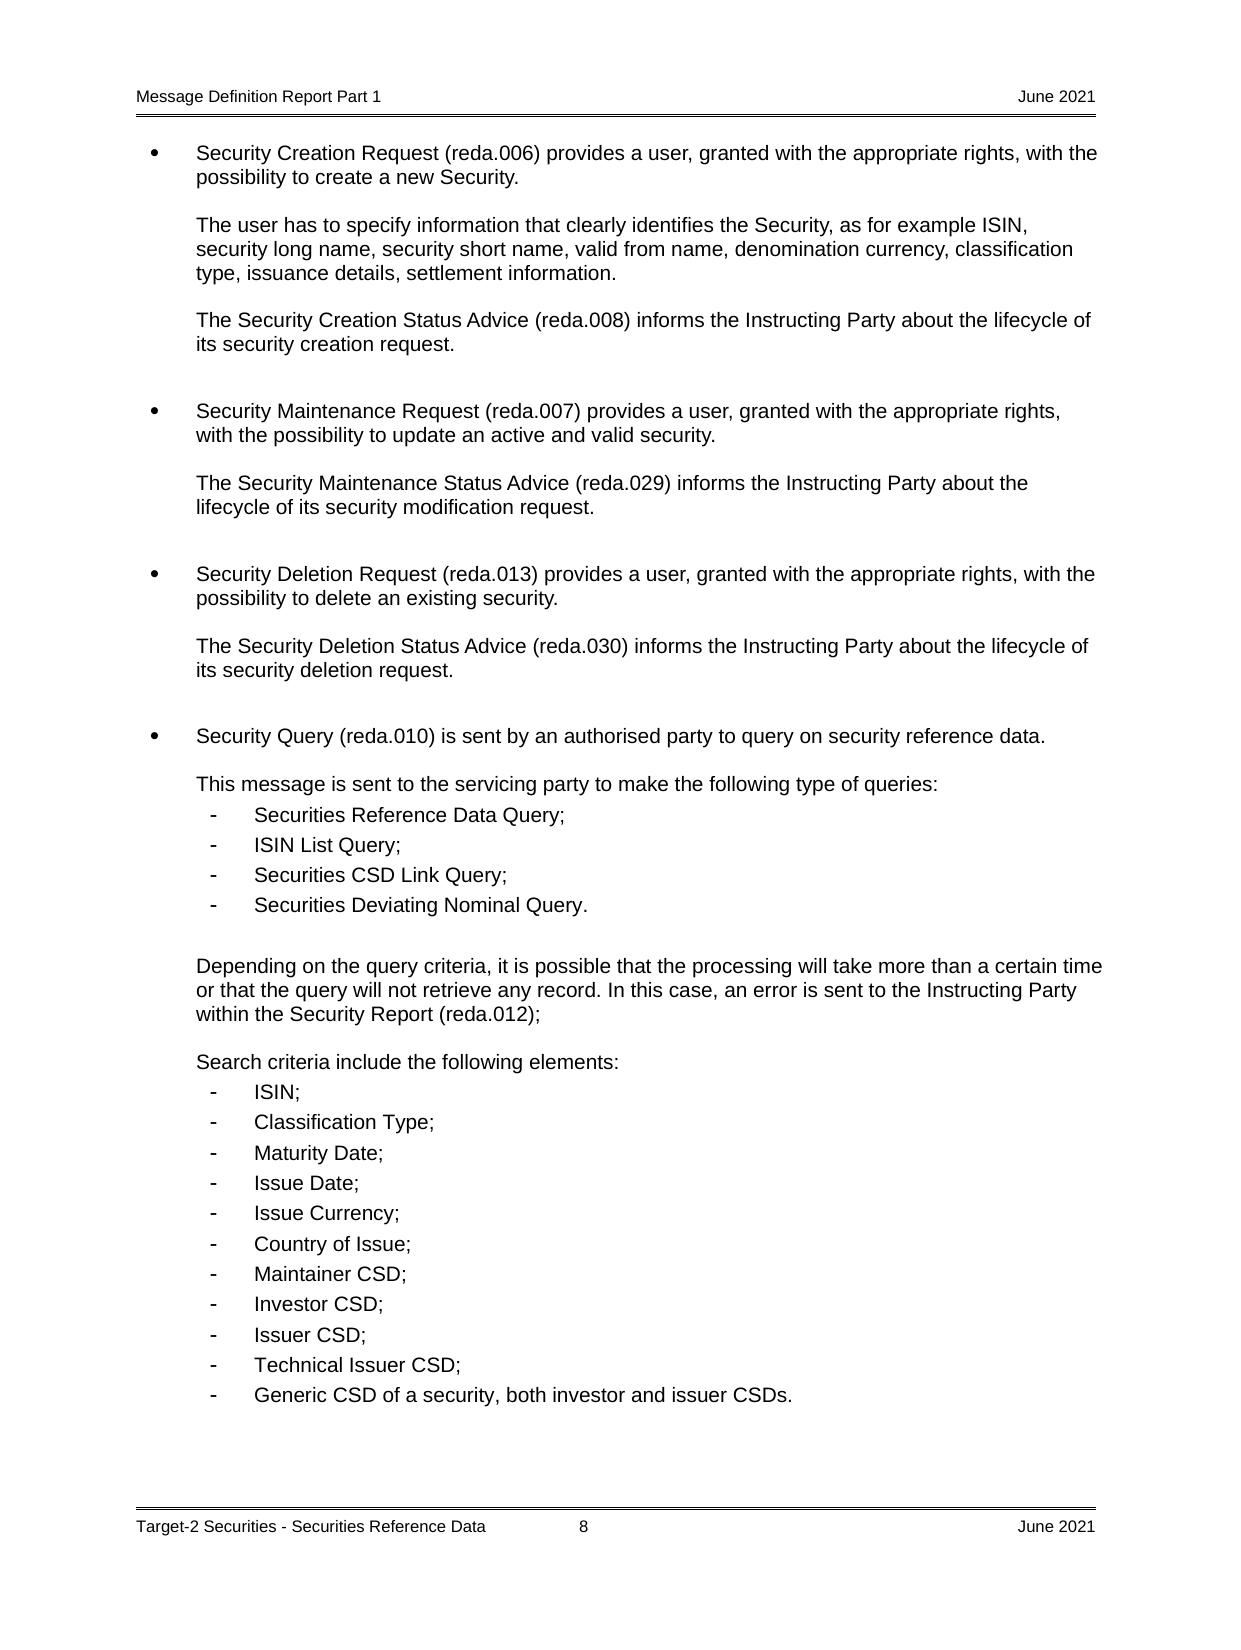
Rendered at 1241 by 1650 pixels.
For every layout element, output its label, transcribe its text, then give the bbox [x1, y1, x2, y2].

list Security Deletion Request (reda.013) provides a user, granted with the appropriate rights, with the possibility to delete an existing security. The Security Deletion Status Advice (reda.030) informs the Instructing Party about the lifecycle of its security deletion request. [151, 562, 1104, 681]
list Technical Issuer CSD; [210, 1353, 1104, 1377]
list Investor CSD; [210, 1292, 1104, 1316]
list Issue Date; [210, 1171, 1104, 1195]
list Generic CSD of a security, both investor and issuer CSDs. [210, 1383, 1104, 1407]
list ISIN List Query; [210, 833, 1104, 857]
list Security Query (reda.010) is sent by an authorised party to query on security reference data. This message is sent to the servicing party to make the following type of queries: [151, 724, 1104, 796]
list Securities Reference Data Query; [210, 802, 1104, 826]
list Country of Issue; [210, 1231, 1104, 1256]
list Maintainer CSD; [210, 1262, 1104, 1286]
list Issuer CSD; [210, 1322, 1104, 1346]
list Classification Type; [210, 1110, 1104, 1134]
list Issue Currency; [210, 1201, 1104, 1225]
list Securities CSD Link Query; [210, 863, 1104, 887]
list Security Creation Request (reda.006) provides a user, granted with the appropriate rights, with the possibility to create a new Security. The user has to specify information that clearly identifies the Security, as for example ISIN, security long name, security short name, valid from name, denomination currency, classification type, issuance details, settlement information. The Security Creation Status Advice (reda.008) informs the Instructing Party about the lifecycle of its security creation request. [151, 141, 1104, 356]
list ISIN; [210, 1080, 1104, 1104]
list Security Maintenance Request (reda.007) provides a user, granted with the appropriate rights, with the possibility to update an active and valid security. The Security Maintenance Status Advice (reda.029) informs the Instructing Party about the lifecycle of its security modification request. [151, 399, 1104, 519]
list Maturity Date; [210, 1141, 1104, 1164]
list Depending on the query criteria, it is possible that the processing will take more than a certain time or that the query will not retrieve any record. In this case, an error is sent to the Instructing Party within the Security Report (reda.012); Search criteria include the following elements: [196, 954, 1104, 1074]
list Securities Deviating Nominal Query. [210, 893, 1104, 917]
